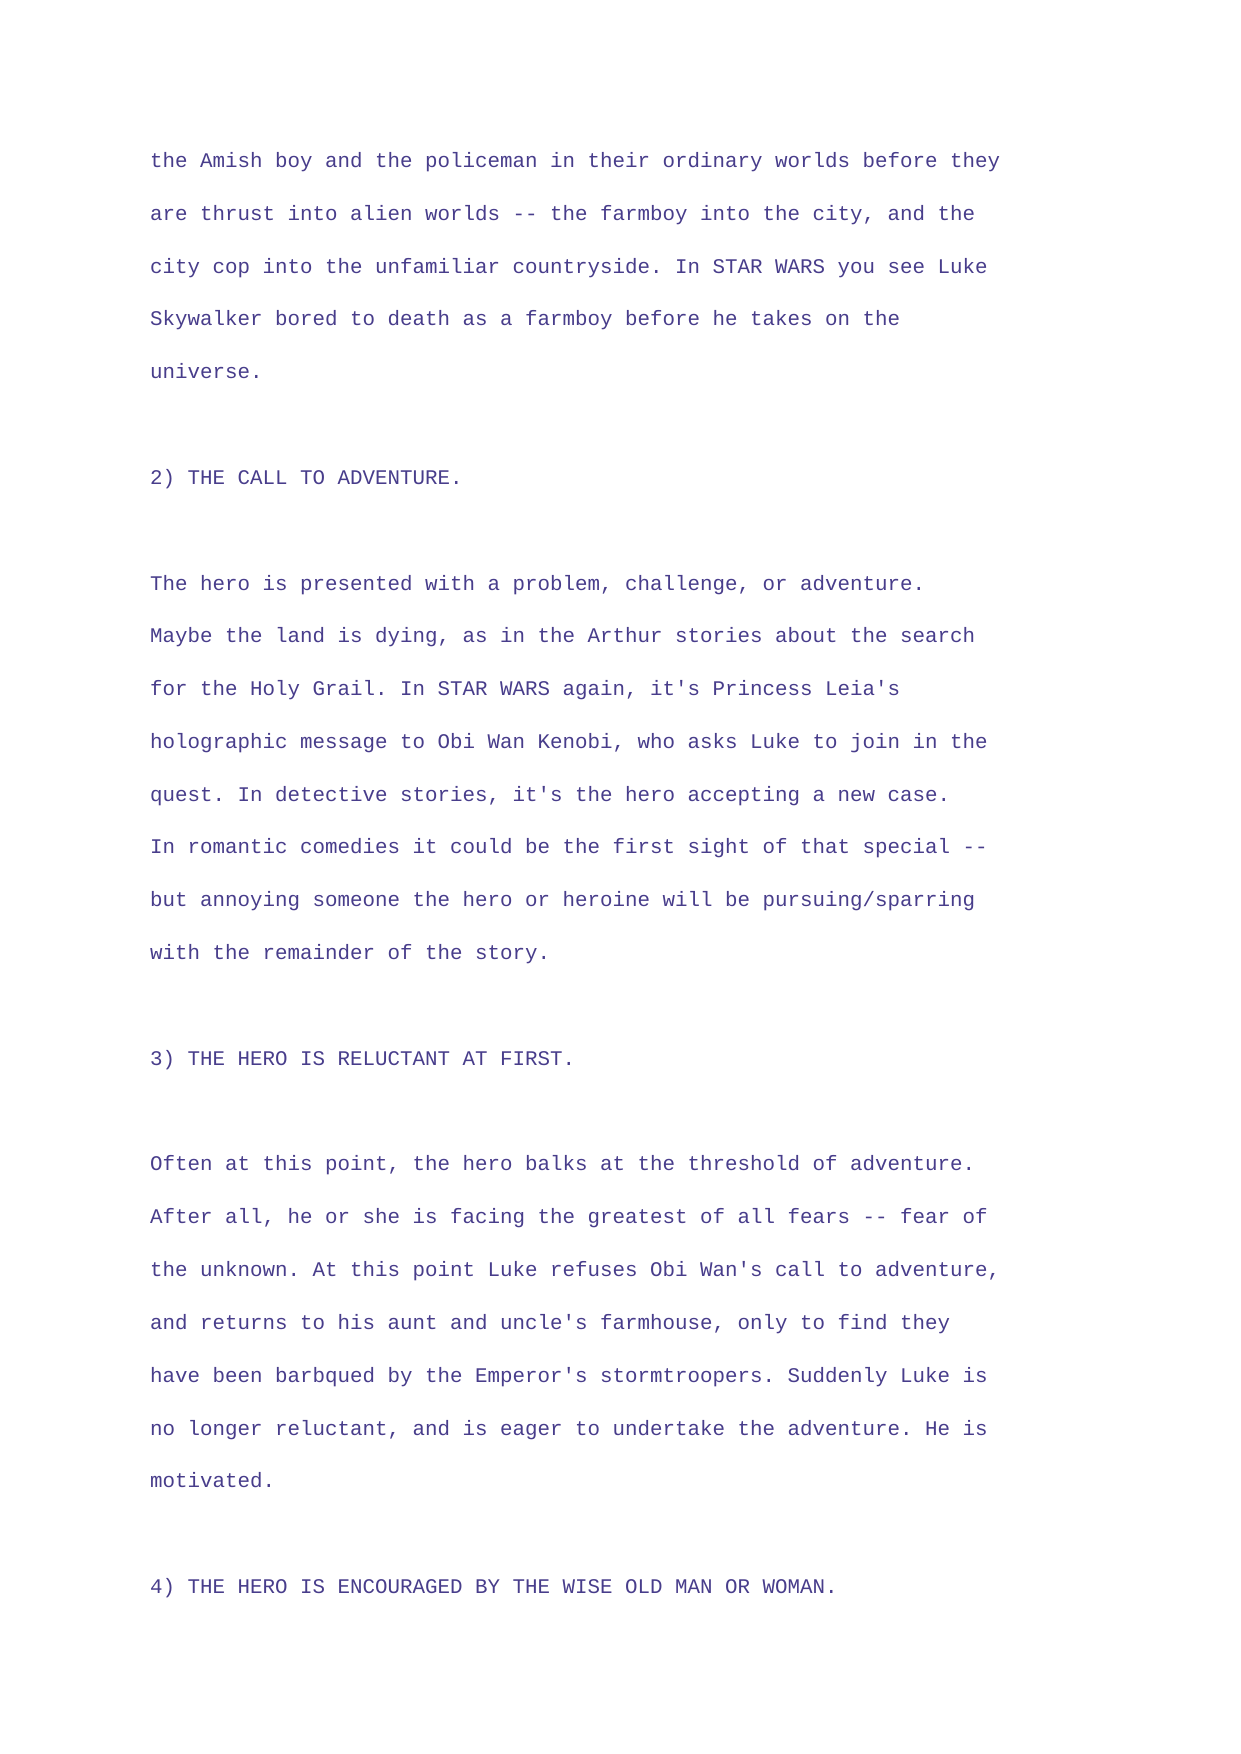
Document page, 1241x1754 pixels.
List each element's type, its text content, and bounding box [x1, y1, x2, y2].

text Skywalker bored to death as a farmboy before he takes on the [150, 308, 1090, 332]
text no longer reluctant, and is eager to undertake the adventure. He is [150, 1417, 1090, 1441]
text for the Holy Grail. In STAR WARS again, it's Princess Leia's [150, 678, 1090, 702]
text holographic message to Obi Wan Kenobi, who asks Luke to join in the [150, 731, 1090, 754]
text the Amish boy and the policeman in their ordinary worlds before they [150, 150, 1090, 174]
text but annoying someone the hero or heroine will be pursuing/sparring [150, 889, 1090, 913]
text have been barbqued by the Emperor's stormtroopers. Suddenly Luke is [150, 1365, 1090, 1388]
text motivated. [150, 1470, 1090, 1494]
text city cop into the unfamiliar countryside. In STAR WARS you see Luke [150, 256, 1090, 279]
text In romantic comedies it could be the first sight of that special -- [150, 837, 1090, 860]
text universe. [150, 361, 1090, 385]
text 3) THE HERO IS RELUCTANT AT FIRST. [150, 1048, 1090, 1071]
text quest. In detective stories, it's the hero accepting a new case. [150, 784, 1090, 807]
text and returns to his aunt and uncle's farmhouse, only to find they [150, 1312, 1090, 1336]
text After all, he or she is facing the greatest of all fears -- fear of [150, 1206, 1090, 1230]
text Maybe the land is dying, as in the Arthur stories about the search [150, 625, 1090, 649]
text 2) THE CALL TO ADVENTURE. [150, 467, 1090, 491]
text with the remainder of the story. [150, 942, 1090, 966]
text The hero is presented with a problem, challenge, or adventure. [150, 572, 1090, 596]
text the unknown. At this point Luke refuses Obi Wan's call to adventure, [150, 1259, 1090, 1283]
text are thrust into alien worlds -- the farmboy into the city, and the [150, 203, 1090, 226]
text 4) THE HERO IS ENCOURAGED BY THE WISE OLD MAN OR WOMAN. [150, 1576, 1090, 1599]
text Often at this point, the hero balks at the threshold of adventure. [150, 1153, 1090, 1177]
